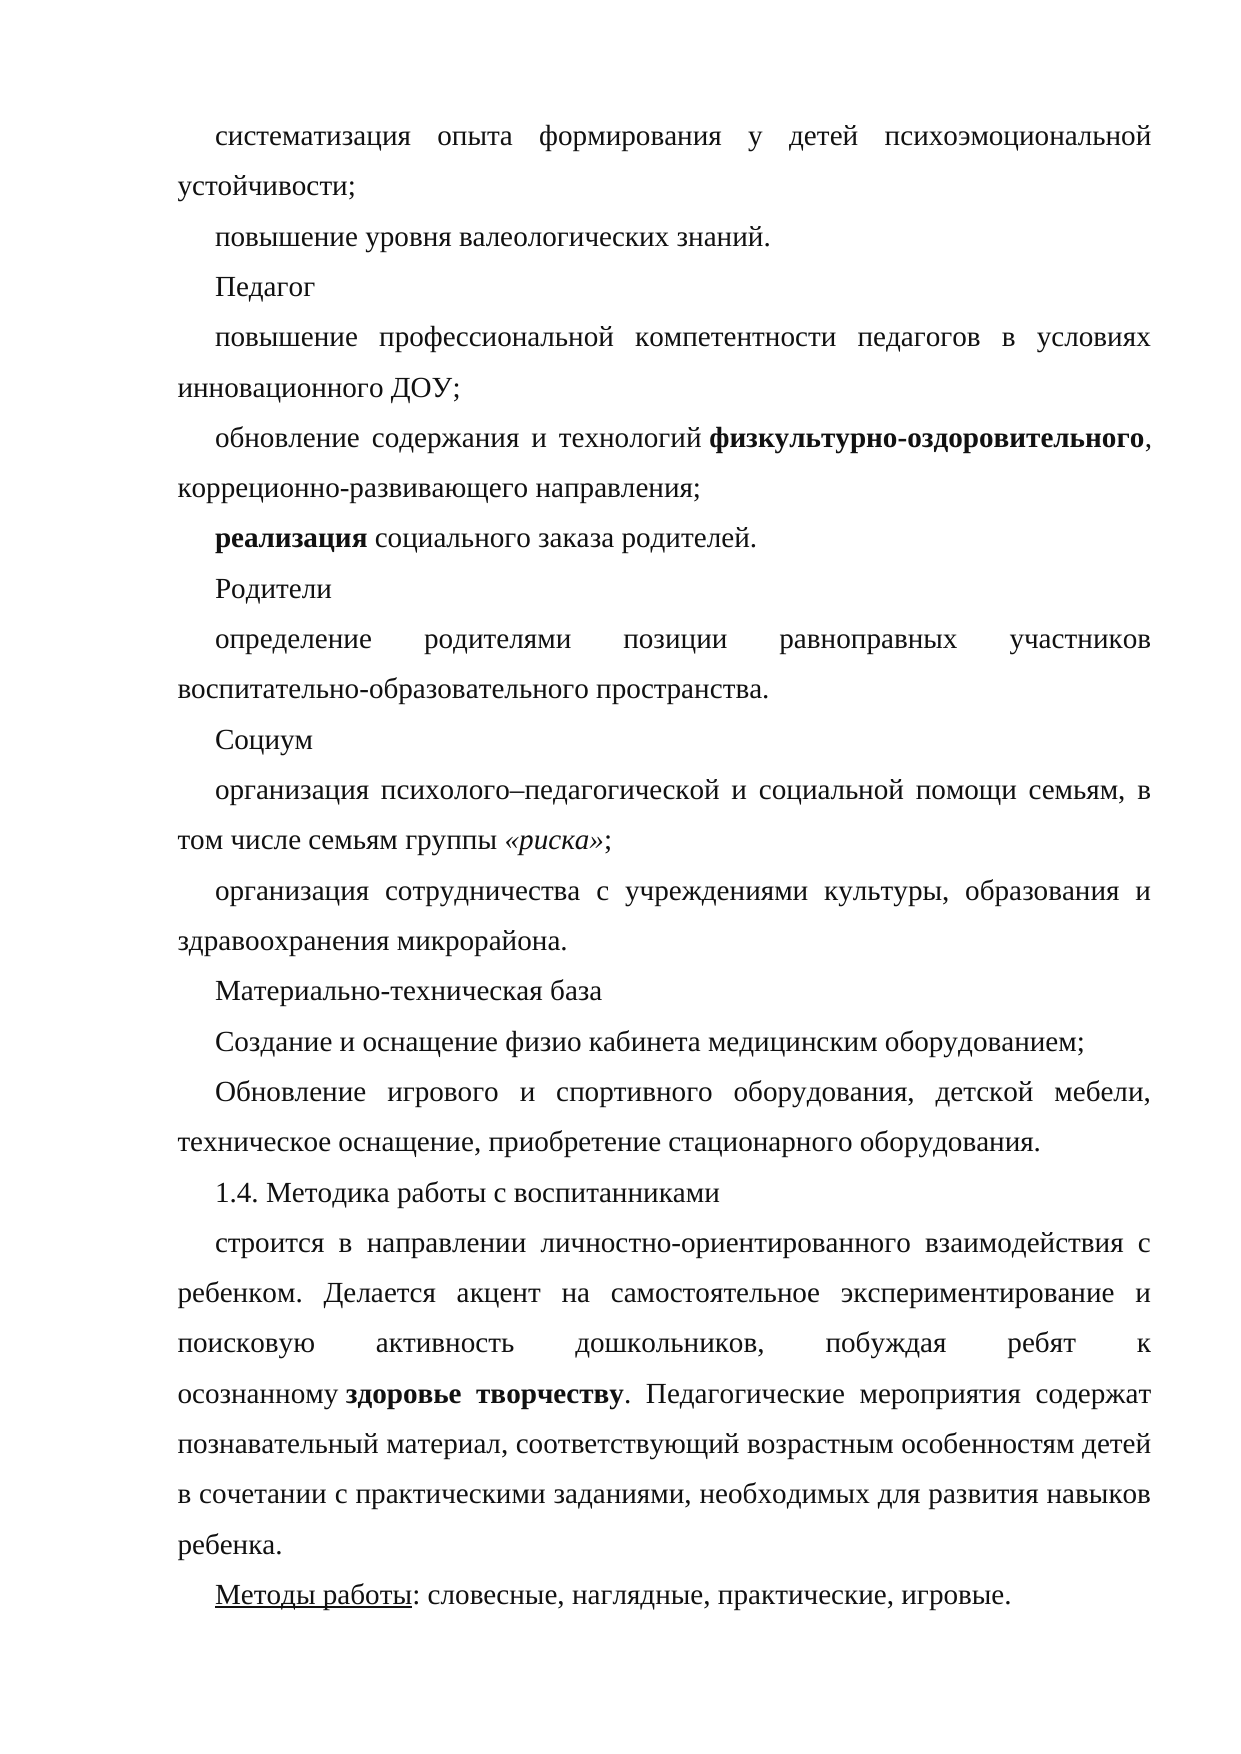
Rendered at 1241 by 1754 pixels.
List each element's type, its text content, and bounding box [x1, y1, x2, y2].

text Методы работы: словесные, наглядные, практические, игровые. [177, 1577, 1152, 1611]
text организация сотрудничества с учреждениями культуры, образования и здравоохранения микрорайона. [177, 873, 1152, 957]
text повышение профессиональной компетентности педагогов в условиях инновационного ДОУ; [177, 319, 1152, 403]
text обновление содержания и технологий физкультурно-оздоровительного, корреционно-развивающего направления; [177, 420, 1152, 504]
text Создание и оснащение физио кабинета медицинским оборудованием; [177, 1024, 1152, 1057]
text реализация социального заказа родителей. [177, 521, 1152, 554]
text Материально-техническая база [177, 973, 1152, 1007]
text Педагог [177, 269, 1152, 303]
text Обновление игрового и спортивного оборудования, детской мебели, техническое оснащение, приобретение стационарного оборудования. [177, 1074, 1152, 1158]
text повышение уровня валеологических знаний. [177, 219, 1152, 252]
text определение родителями позиции равноправных участников воспитательно-образовательного пространства. [177, 621, 1152, 705]
text строится в направлении личностно-ориентированного взаимодействия с ребенком. Делается акцент на самостоятельное экспериментирование и поисковую активность дошкольников, побуждая ребят к осознанному здоровье творчеству. Педагогические мероприятия содержат познавательный материал, соответствующий возрастным особенностям детей в сочетании с практическими заданиями, необходимых для развития навыков ребенка. [177, 1225, 1152, 1560]
text 1.4. Методика работы с воспитанниками [177, 1175, 1152, 1208]
text организация психолого–педагогической и социальной помощи семьям, в том числе семьям группы «риска»; [177, 772, 1152, 856]
text систематизация опыта формирования у детей психоэмоциональной устойчивости; [177, 118, 1152, 202]
text Родители [177, 571, 1152, 604]
text Социум [177, 722, 1152, 755]
